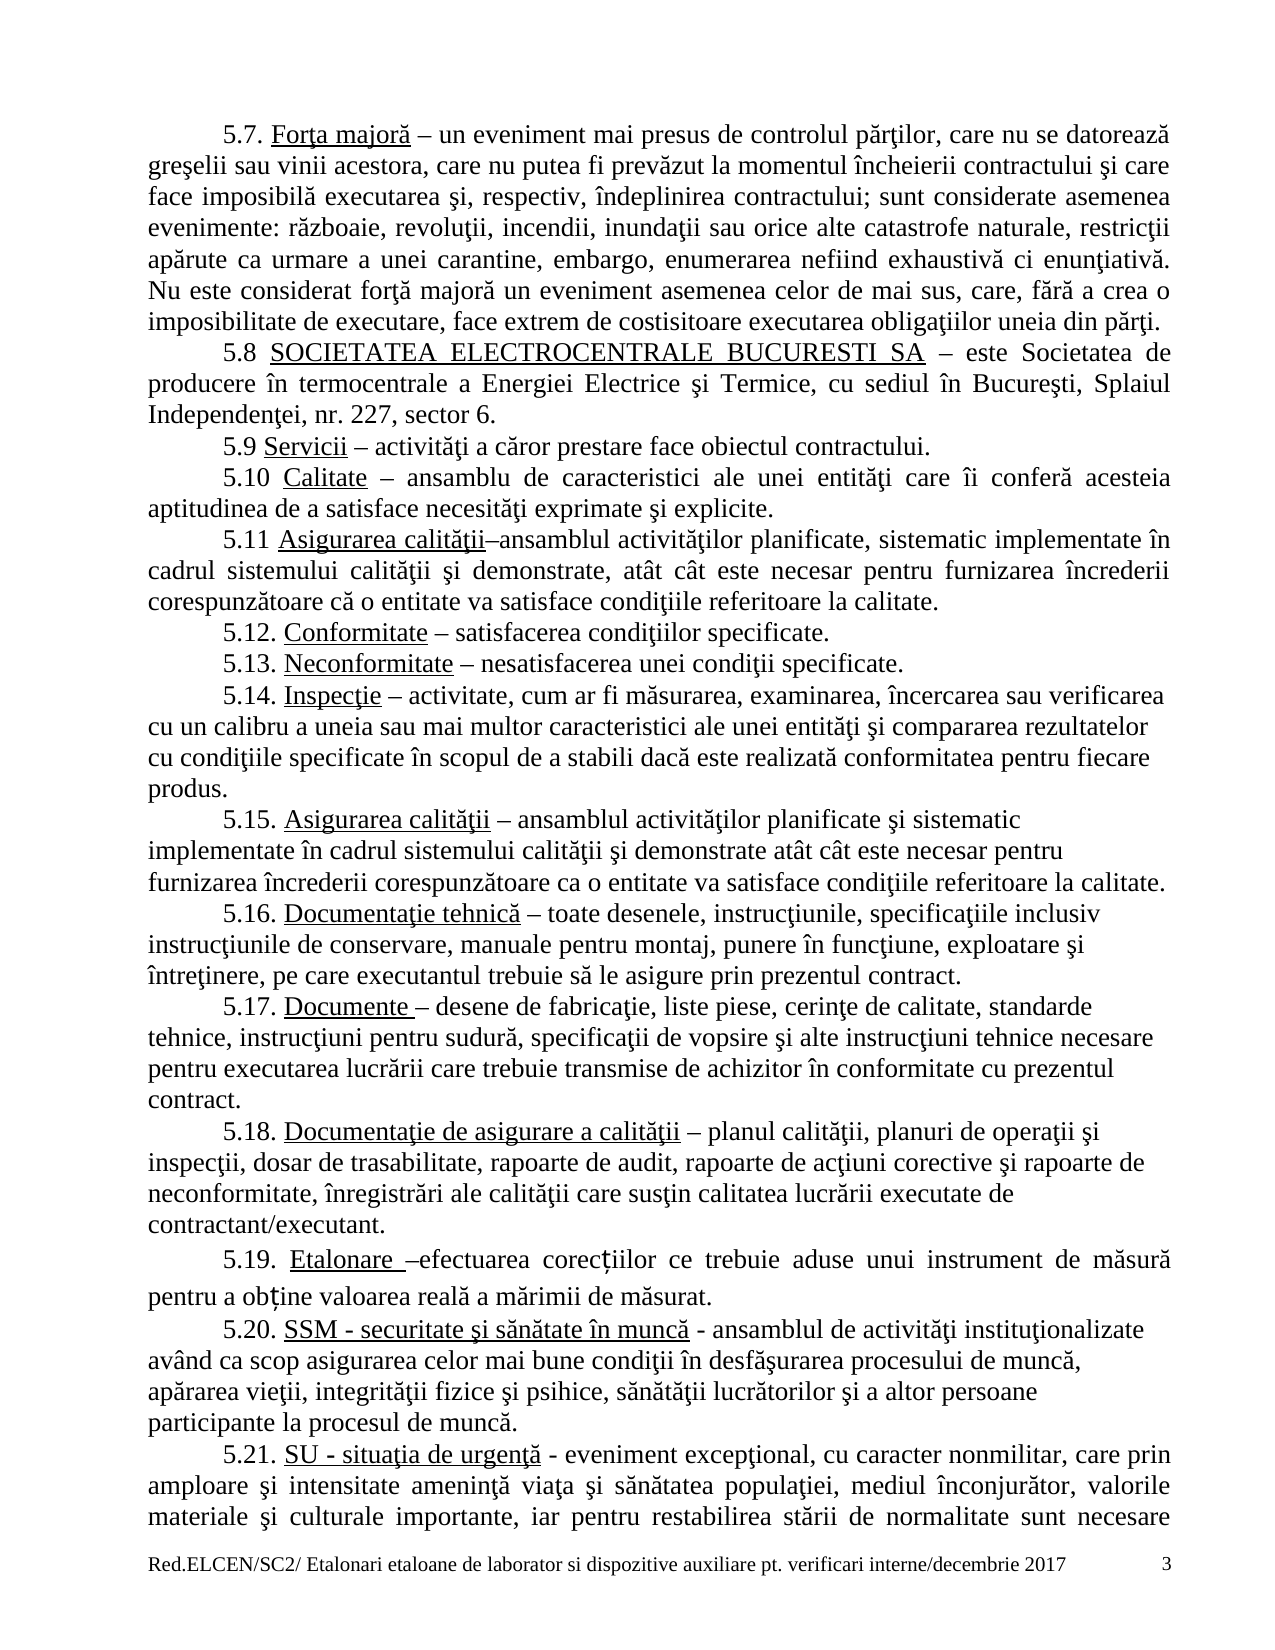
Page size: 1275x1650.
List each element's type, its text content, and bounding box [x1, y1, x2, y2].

text 5.20. SSM - securitate şi sănătate în muncă - ansamblul de activităţi instituţionalizate având ca scop asigurarea celor mai bune condiţii în desfăşurarea procesului de muncă, apărarea vieţii, integrităţii fizice şi psihice, sănătăţii lucrătorilor şi a altor persoane participante la procesul de muncă. [148, 1313, 1172, 1438]
text 5.14. Inspecţie – activitate, cum ar fi măsurarea, examinarea, încercarea sau verificarea cu un calibru a uneia sau mai multor caracteristici ale unei entităţi şi compararea rezultatelor cu condiţiile specificate în scopul de a stabili dacă este realizată conformitatea pentru fiecare produs. [148, 679, 1172, 803]
text 5.11 Asigurarea calităţii–ansamblul activităţilor planificate, sistematic implementate în cadrul sistemului calităţii şi demonstrate, atât cât este necesar pentru furnizarea încrederii corespunzătoare că o entitate va satisface condiţiile referitoare la calitate. [148, 523, 1172, 616]
text 5.10 Calitate – ansamblu de caracteristici ale unei entităţi care îi conferă acesteia aptitudinea de a satisface necesităţi exprimate şi explicite. [148, 461, 1172, 523]
text 5.8 SOCIETATEA ELECTROCENTRALE BUCURESTI SA – este Societatea de producere în termocentrale a Energiei Electrice şi Termice, cu sediul în Bucureşti, Splaiul Independenţei, nr. 227, sector 6. [148, 336, 1172, 429]
text 5.9 Servicii – activităţi a căror prestare face obiectul contractului. [148, 429, 1172, 461]
text 5.7. Forţa majoră – un eveniment mai presus de controlul părţilor, care nu se datorează greşelii sau vinii acestora, care nu putea fi prevăzut la momentul încheierii contractului şi care face imposibilă executarea şi, respectiv, îndeplinirea contractului; sunt considerate asemenea evenimente: războaie, revoluţii, incendii, inundaţii sau orice alte catastrofe naturale, restricţii apărute ca urmare a unei carantine, embargo, enumerarea nefiind exhaustivă ci enunţiativă. Nu este considerat forţă majoră un eveniment asemenea celor de mai sus, care, fără a crea o imposibilitate de executare, face extrem de costisitoare executarea obligaţiilor uneia din părţi. [148, 118, 1172, 336]
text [148, 1438, 1172, 1531]
text 5.12. Conformitate – satisfacerea condiţiilor specificate. [148, 616, 1172, 648]
text 5.16. Documentaţie tehnică – toate desenele, instrucţiunile, specificaţiile inclusiv instrucţiunile de conservare, manuale pentru montaj, punere în funcţiune, exploatare şi întreţinere, pe care executantul trebuie să le asigure prin prezentul contract. [148, 897, 1172, 990]
text 5.13. Neconformitate – nesatisfacerea unei condiţii specificate. [148, 648, 1172, 679]
text 5.15. Asigurarea calităţii – ansamblul activităţilor planificate şi sistematic implementate în cadrul sistemului calităţii şi demonstrate atât cât este necesar pentru furnizarea încrederii corespunzătoare ca o entitate va satisface condiţiile referitoare la calitate. [148, 803, 1172, 897]
text 5.18. Documentaţie de asigurare a calităţii – planul calităţii, planuri de operaţii şi inspecţii, dosar de trasabilitate, rapoarte de audit, rapoarte de acţiuni corective şi rapoarte de neconformitate, înregistrări ale calităţii care susţin calitatea lucrării executate de contractant/executant. [148, 1115, 1172, 1239]
text 5.17. Documente – desene de fabricaţie, liste piese, cerinţe de calitate, standarde tehnice, instrucţiuni pentru sudură, specificaţii de vopsire şi alte instrucţiuni tehnice necesare pentru executarea lucrării care trebuie transmise de achizitor în conformitate cu prezentul contract. [148, 990, 1172, 1115]
text 5.19. Etalonare –efectuarea corecțiilor ce trebuie aduse unui instrument de măsură pentru a obține valoarea reală a mărimii de măsurat. [148, 1239, 1172, 1313]
